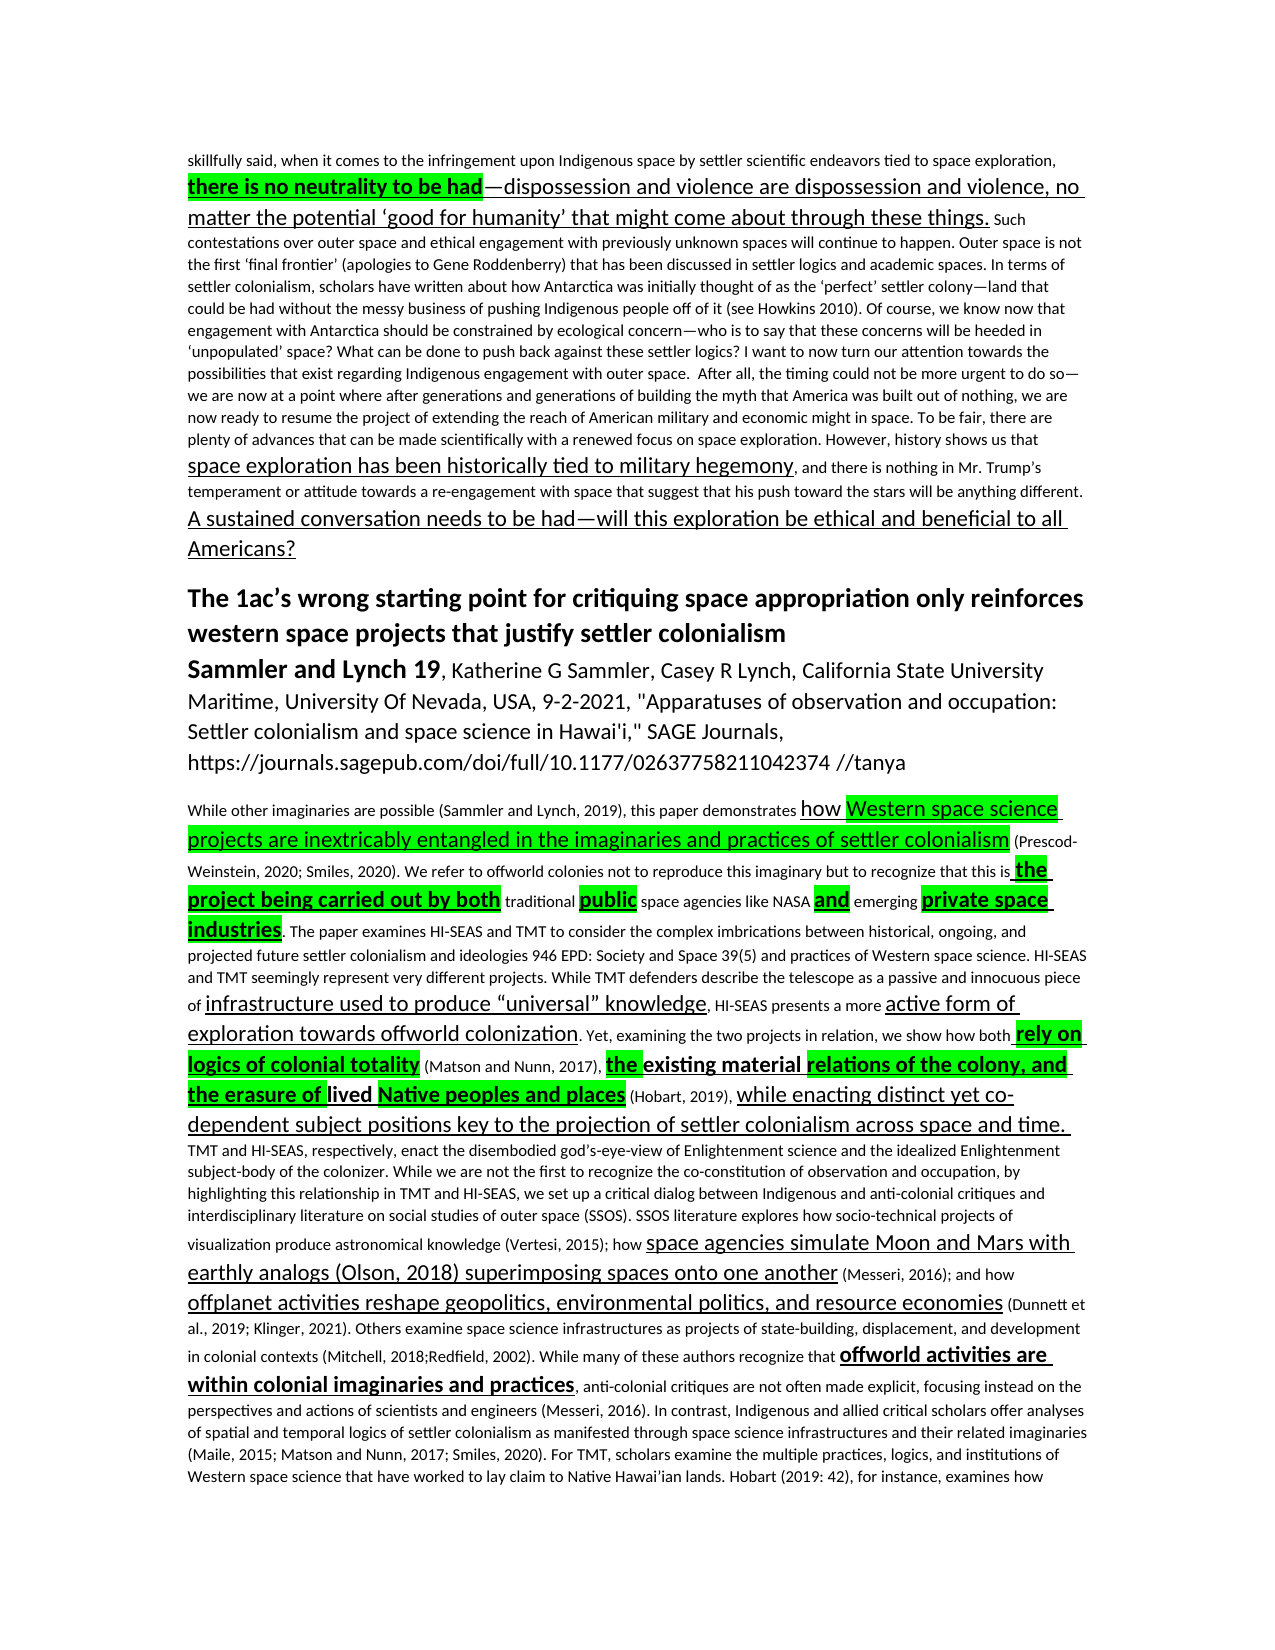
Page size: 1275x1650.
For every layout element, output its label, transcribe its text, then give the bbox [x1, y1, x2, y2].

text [187, 150, 1087, 562]
subtitle The 1ac’s wrong starting point for critiquing space appropriation only reinforces western space projects that justify settler colonialism [187, 581, 1087, 649]
text Sammler and Lynch 19, Katherine G Sammler, Casey R Lynch, California State University Maritime, University Of Nevada, USA, 9-2-2021, "Apparatuses of observation and occupation: Settler colonialism and space science in Hawai'i," SAGE Journals, https://journals.sagepub.com/doi/full/10.1177/02637758211042374 //tanya [187, 652, 1087, 776]
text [187, 794, 1087, 1486]
